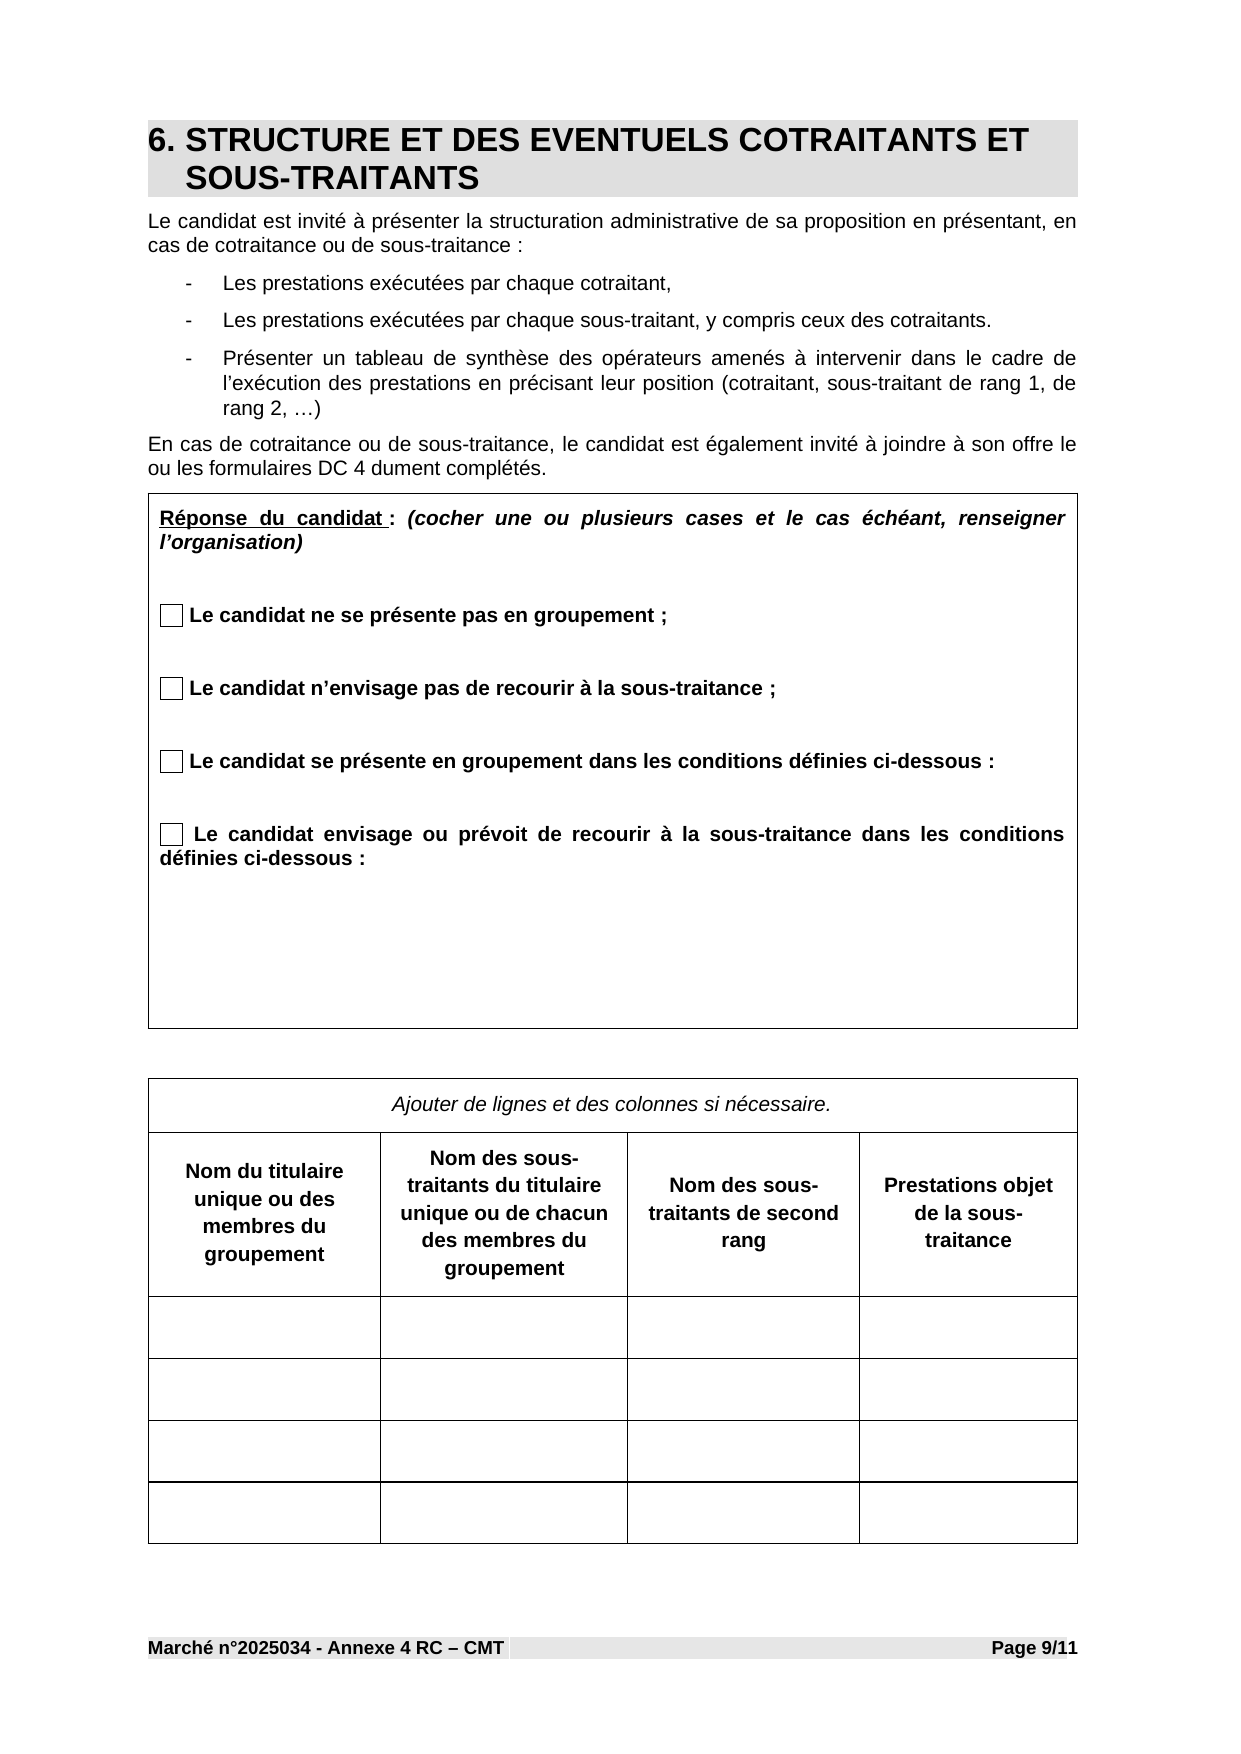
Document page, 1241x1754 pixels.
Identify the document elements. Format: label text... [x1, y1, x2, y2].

table_cell [149, 1483, 380, 1543]
table_cell [860, 1359, 1077, 1419]
table_cell [149, 1359, 380, 1419]
table_cell [381, 1483, 627, 1543]
table_cell [628, 1297, 859, 1358]
table_cell Prestations objet de la sous-traitance [860, 1133, 1077, 1296]
table_cell [860, 1297, 1077, 1358]
text En cas de cotraitance ou de sous-traitance, le candidat est également invité à joindre à son offre le ou les formulaires DC 4 dument complétés. [148, 432, 1078, 480]
table_header Ajouter de lignes et des colonnes si nécessaire. [149, 1079, 1077, 1132]
table_cell [860, 1421, 1077, 1481]
table_cell Nom du titulaire unique ou des membres du groupement [149, 1133, 380, 1296]
table_header Réponse du candidat : (cocher une ou plusieurs cases et le cas échéant, renseigner l’organisation) Le candidat ne se présente pas en groupement ; Le candidat n’envisage pas de recourir à la sous-traitance ; Le candidat se présente en groupement dans les conditions définies ci-dessous : Le candidat envisage ou prévoit de recourir à la sous-traitance dans les conditions définies ci-dessous : [149, 494, 1077, 1028]
table_cell Nom des sous-traitants de second rang [628, 1133, 859, 1296]
table_cell [381, 1297, 627, 1358]
list Les prestations exécutées par chaque cotraitant, [185, 270, 1078, 295]
table_cell [628, 1421, 859, 1481]
table_cell [149, 1421, 380, 1481]
table_cell [860, 1483, 1077, 1543]
table_cell [149, 1297, 380, 1358]
text Le candidat est invité à présenter la structuration administrative de sa proposition en présentant, en cas de cotraitance ou de sous-traitance : [148, 209, 1078, 257]
table_cell [381, 1421, 627, 1481]
list Présenter un tableau de synthèse des opérateurs amenés à intervenir dans le cadre de l’exécution des prestations en précisant leur position (cotraitant, sous-traitant de rang 1, de rang 2, …) [185, 345, 1078, 420]
table_cell [381, 1359, 627, 1419]
table_cell Nom des sous-traitants du titulaire unique ou de chacun des membres du groupement [381, 1133, 627, 1296]
table_cell [628, 1483, 859, 1543]
table_cell [628, 1359, 859, 1419]
list Les prestations exécutées par chaque sous-traitant, y compris ceux des cotraitants. [185, 307, 1078, 332]
subtitle STRUCTURE ET DES EVENTUELS COTRAITANTS ET SOUS-TRAITANTS [148, 120, 1078, 197]
